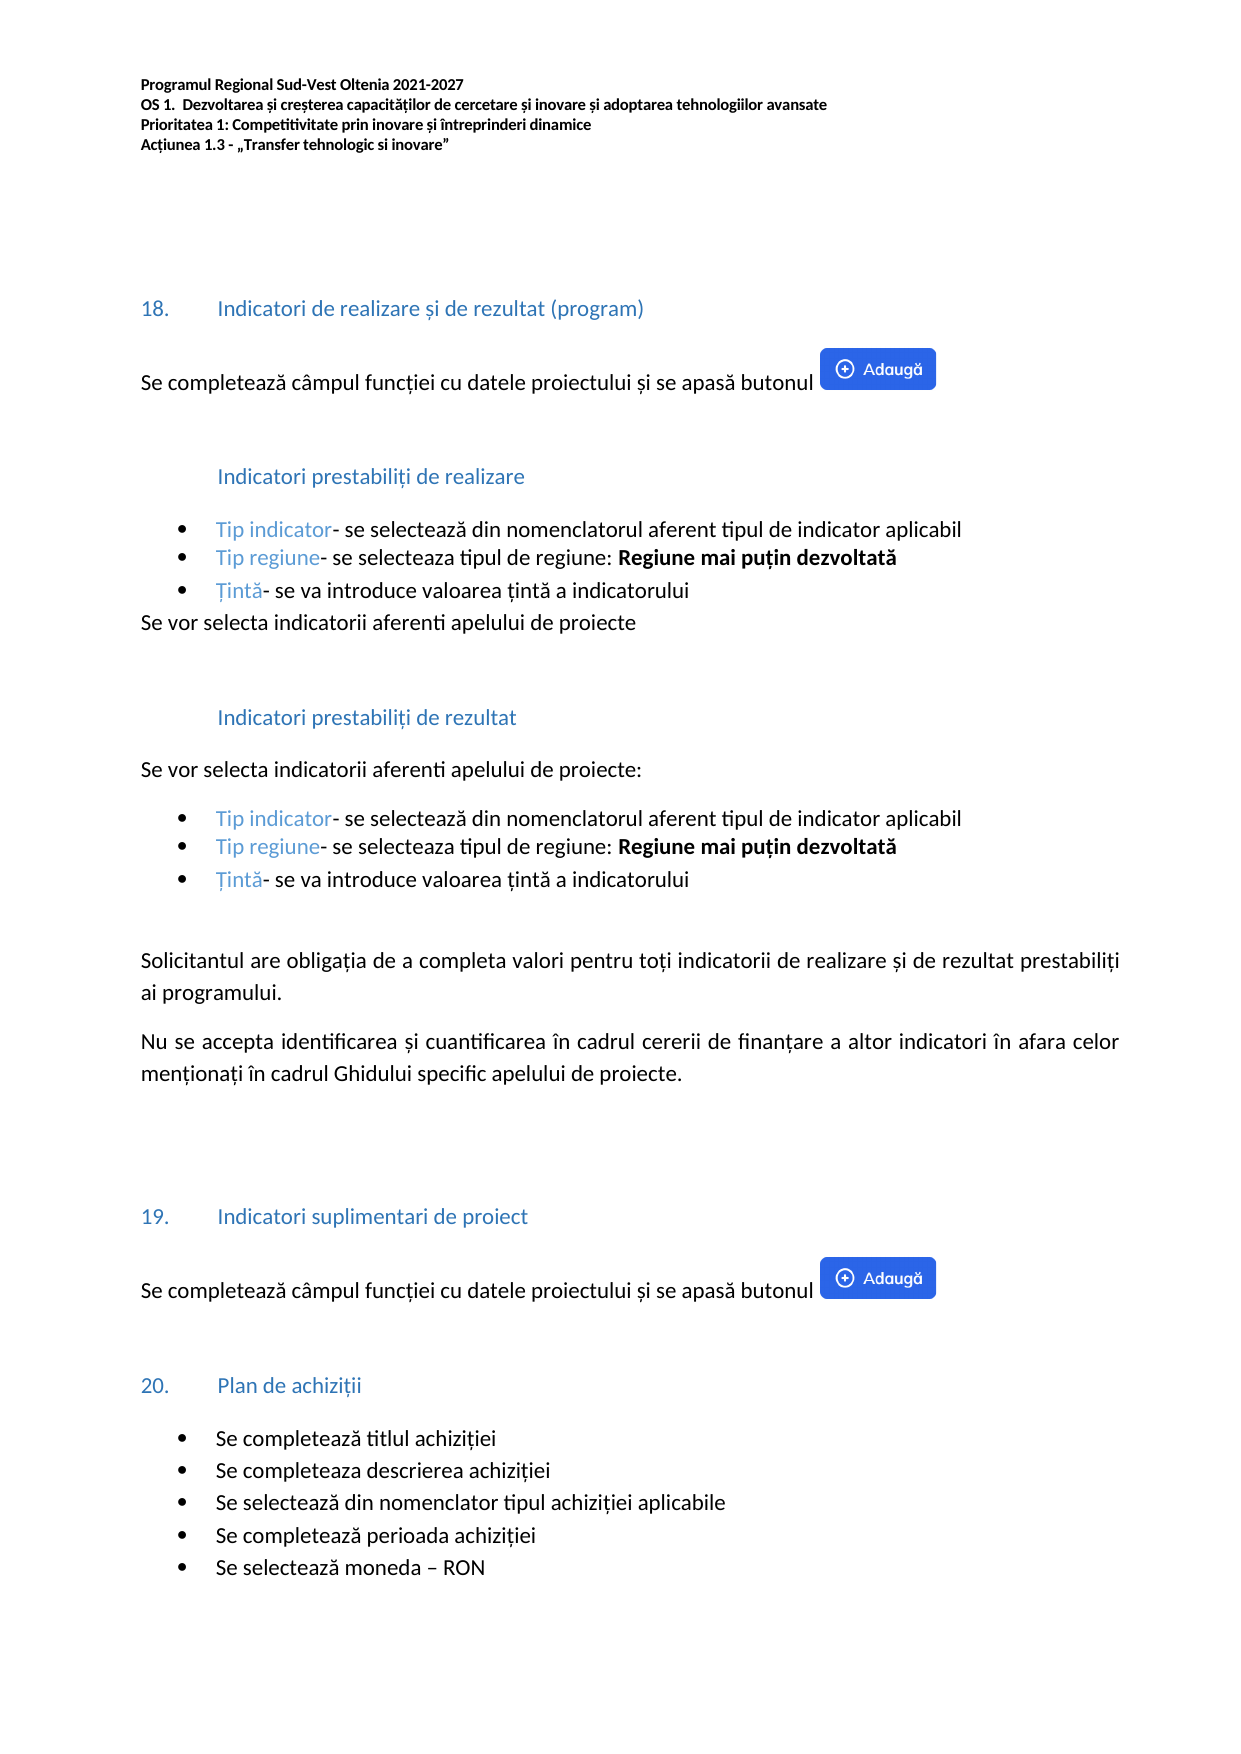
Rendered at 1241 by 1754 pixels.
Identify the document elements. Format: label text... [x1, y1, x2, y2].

list Se completează perioada achiziției [178, 1521, 1122, 1549]
text Se vor selecta indicatorii aferenti apelului de proiecte: [141, 756, 1122, 784]
list Se selectează moneda – RON [178, 1553, 1122, 1581]
subtitle Indicatori suplimentari de proiect [141, 1202, 1122, 1231]
list Se completeaza descrierea achiziției [178, 1456, 1122, 1484]
text Solicitantul are obligația de a completa valori pentru toți indicatorii de realizare și de rezultat prestabiliți ai programului. [141, 946, 1122, 1006]
text Se completează câmpul funcției cu datele proiectului și se apasă butonul [141, 347, 1122, 396]
list Tip indicator- se selectează din nomenclatorul aferent tipul de indicator aplicabil [178, 516, 1122, 543]
text Nu se accepta identificarea și cuantificarea în cadrul cererii de finanțare a altor indicatori în afara celor menționați în cadrul Ghidului specific apelului de proiecte. [141, 1027, 1122, 1087]
subtitle Indicatori prestabiliți de realizare [217, 462, 1122, 491]
list Tip indicator- se selectează din nomenclatorul aferent tipul de indicator aplicabil [178, 804, 1122, 832]
list Tip regiune- se selecteaza tipul de regiune: Regiune mai puțin dezvoltată [178, 832, 1122, 861]
text Se completează câmpul funcției cu datele proiectului și se apasă butonul [141, 1256, 1122, 1304]
list Tip regiune- se selecteaza tipul de regiune: Regiune mai puțin dezvoltată [178, 543, 1122, 572]
text Se vor selecta indicatorii aferenti apelului de proiecte [141, 608, 1122, 636]
subtitle Indicatori de realizare și de rezultat (program) [141, 294, 1122, 322]
subtitle Plan de achiziții [141, 1371, 1122, 1399]
subtitle Indicatori prestabiliți de rezultat [217, 703, 1122, 731]
list Se completează titlul achiziției [178, 1424, 1122, 1452]
list Țintă- se va introduce valoarea țintă a indicatorului [178, 865, 1122, 893]
list Țintă- se va introduce valoarea țintă a indicatorului [178, 576, 1122, 604]
list Se selectează din nomenclator tipul achiziției aplicabile [178, 1488, 1122, 1517]
